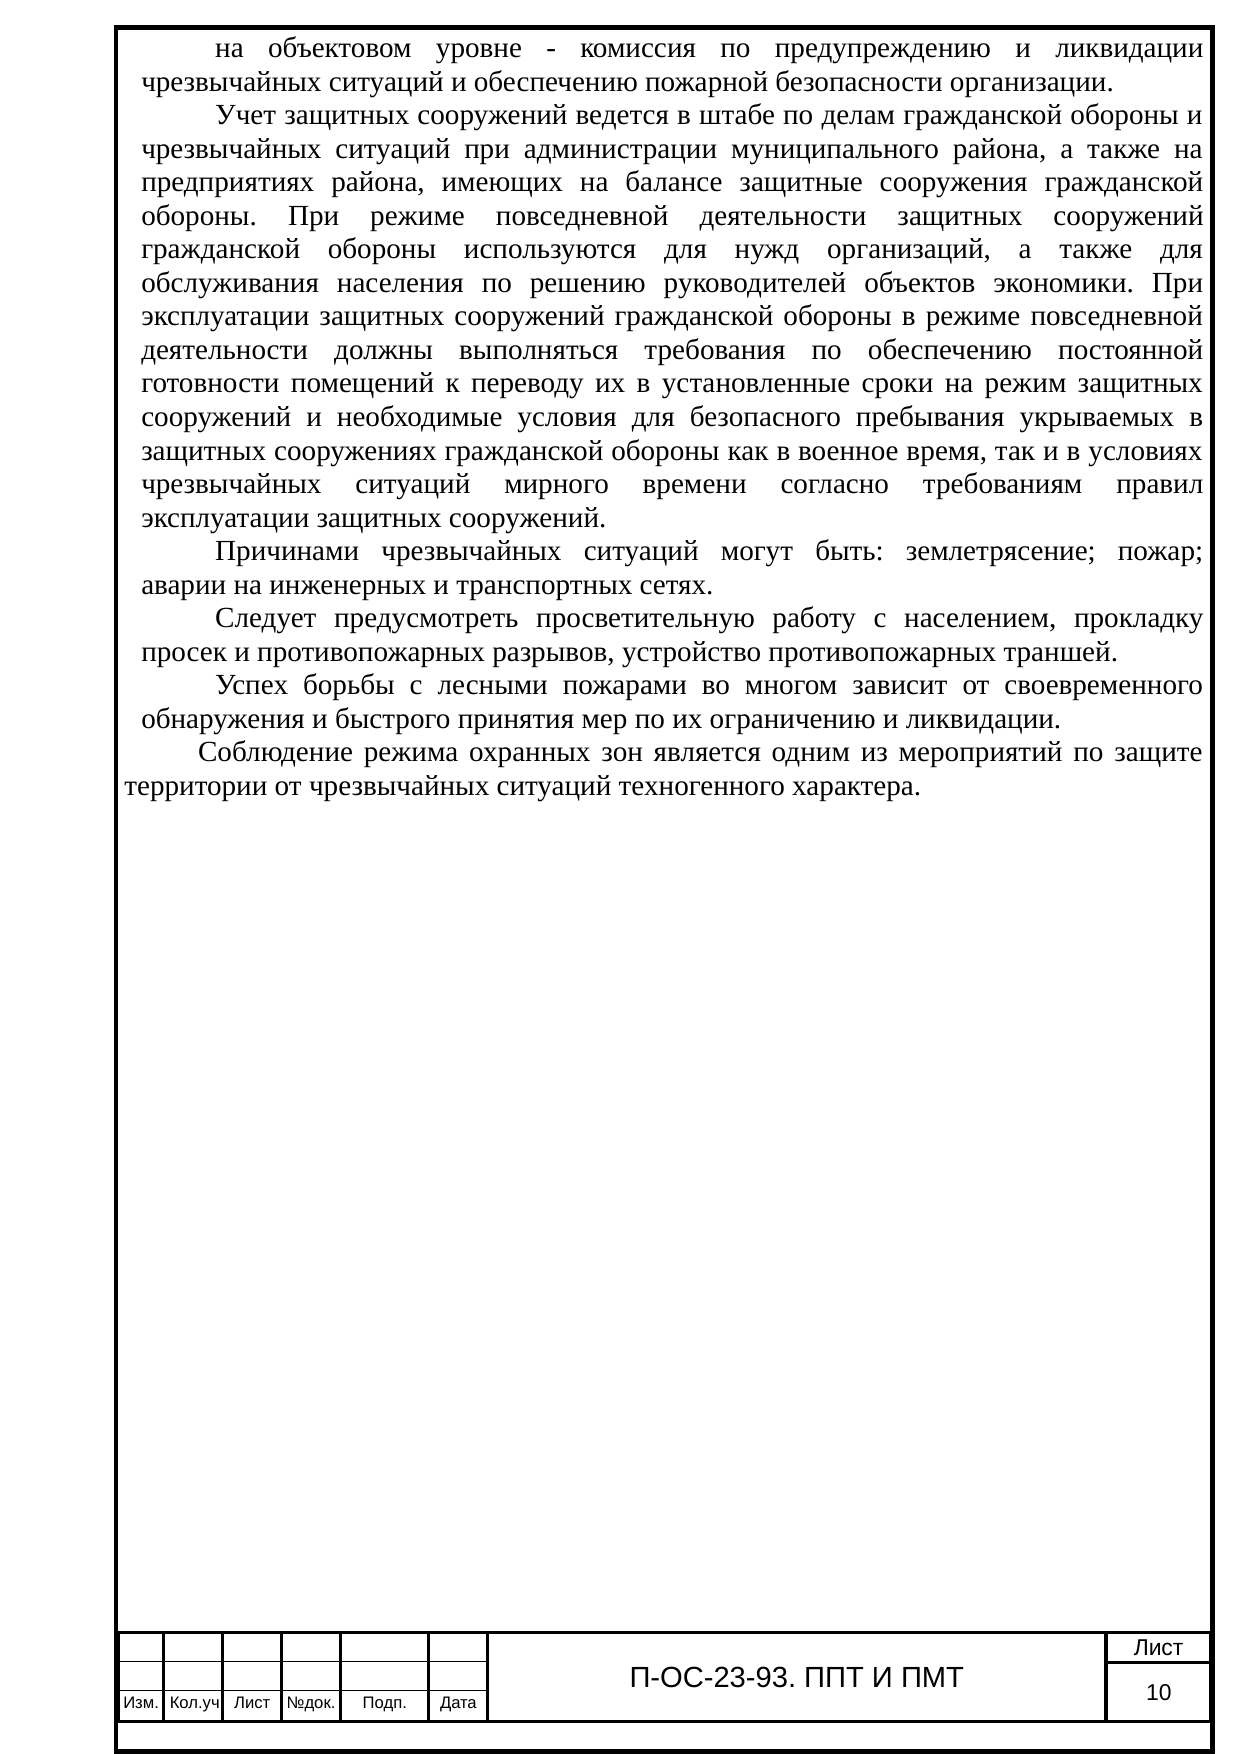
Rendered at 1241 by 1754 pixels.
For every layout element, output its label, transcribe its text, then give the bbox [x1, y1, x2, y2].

text Соблюдение режима охранных зон является одним из мероприятий по защите территории от чрезвычайных ситуаций техногенного характера. [124, 734, 1204, 802]
list Следует предусмотреть просветительную работу с населением, прокладку просек и противопожарных разрывов, устройство противопожарных траншей. [141, 600, 1204, 667]
list Учет защитных сооружений ведется в штабе по делам гражданской обороны и чрезвычайных ситуаций при администрации муниципального района, а также на предприятиях района, имеющих на балансе защитные сооружения гражданской обороны. При режиме повседневной деятельности защитных сооружений гражданской обороны используются для нужд организаций, а также для обслуживания населения по решению руководителей объектов экономики. При эксплуатации защитных сооружений гражданской обороны в режиме повседневной деятельности должны выполняться требования по обеспечению постоянной готовности помещений к переводу их в установленные сроки на режим защитных сооружений и необходимые условия для безопасного пребывания укрываемых в защитных сооружениях гражданской обороны как в военное время, так и в условиях чрезвычайных ситуаций мирного времени согласно требованиям правил эксплуатации защитных сооружений. [141, 97, 1204, 533]
list Причинами чрезвычайных ситуаций могут быть: землетрясение; пожар; аварии на инженерных и транспортных сетях. [141, 533, 1204, 600]
list Успех борьбы с лесными пожарами во многом зависит от своевременного обнаружения и быстрого принятия мер по их ограничению и ликвидации. [141, 667, 1204, 734]
list на объектовом уровне - комиссия по предупреждению и ликвидации чрезвычайных ситуаций и обеспечению пожарной безопасности организации. [141, 30, 1204, 97]
